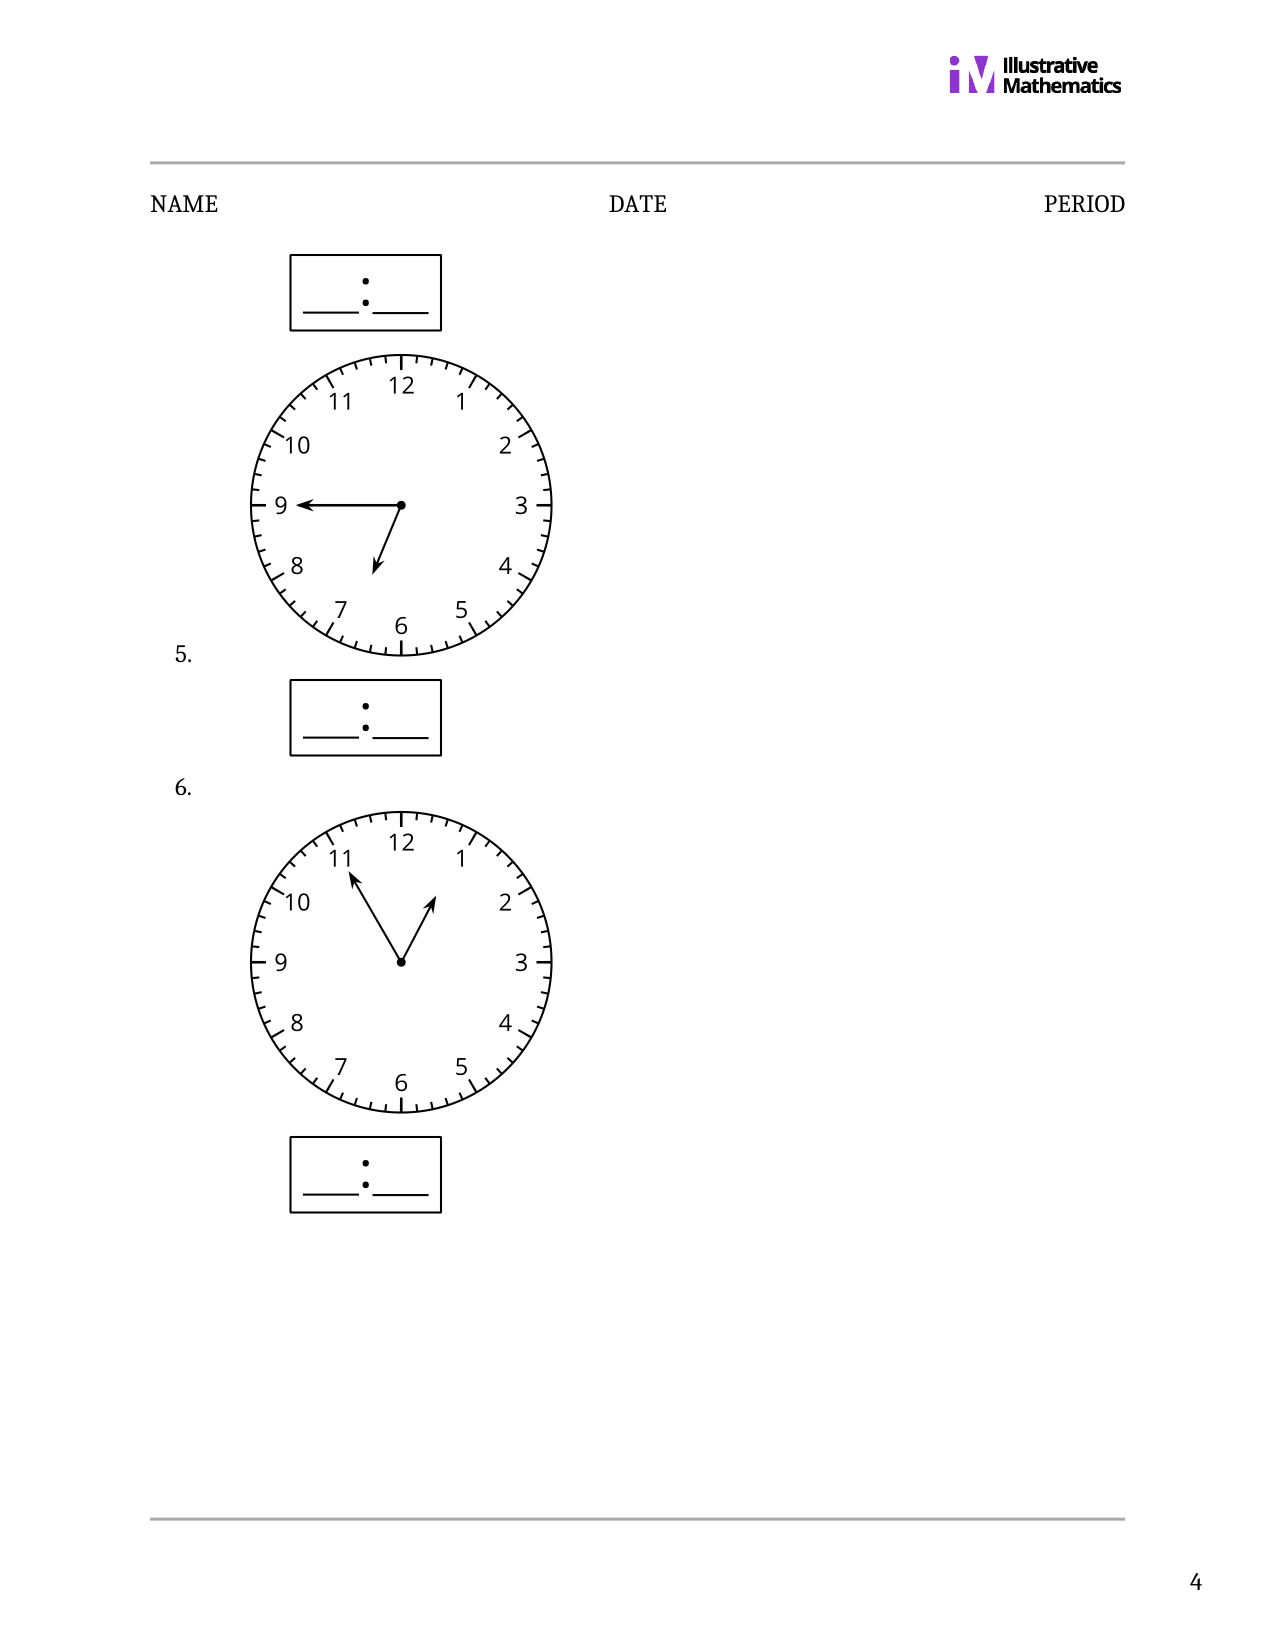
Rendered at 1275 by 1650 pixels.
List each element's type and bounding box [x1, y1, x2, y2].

picture [949, 55, 1121, 93]
picture [243, 247, 488, 338]
picture [243, 347, 559, 663]
picture [243, 1130, 488, 1220]
picture [243, 672, 488, 763]
picture [243, 805, 559, 1120]
